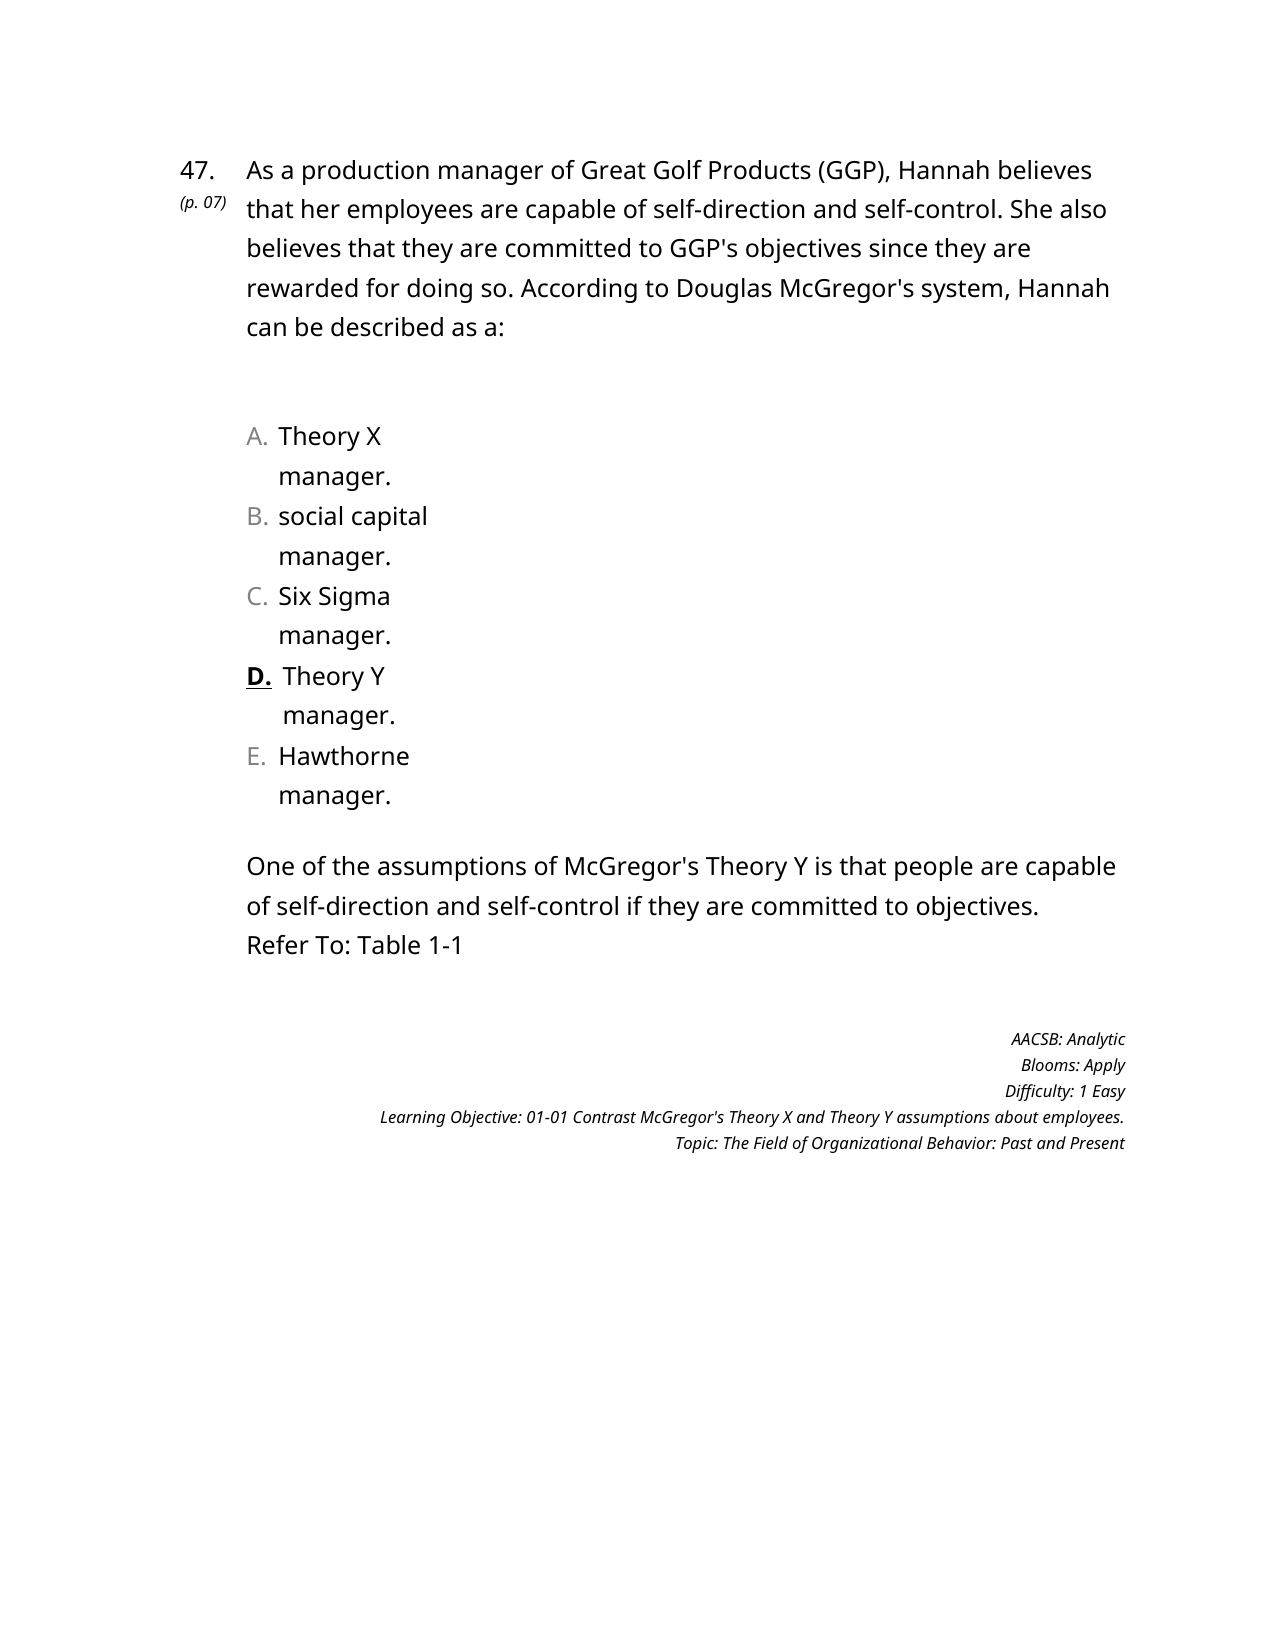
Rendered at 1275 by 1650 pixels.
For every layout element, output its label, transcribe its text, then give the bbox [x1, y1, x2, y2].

table_header 47. (p. 07) [180, 153, 246, 998]
table_header As a production manager of Great Golf Products (GGP), Hannah believes that her employees are capable of self-direction and self-control. She also believes that they are committed to GGP's objectives since they are rewarded for doing so. According to Douglas McGregor's system, Hannah can be described as a: One of the assumptions of McGregor's Theory Y is that people are capable of self-direction and self-control if they are committed to objectives. Refer To: Table 1-1 [246, 153, 1125, 998]
table_header AACSB: Analytic Blooms: Apply Difficulty: 1 Easy Learning Objective: 01-01 Contrast McGregor's Theory X and Theory Y assumptions about employees. Topic: The Field of Organizational Behavior: Past and Present [180, 1028, 1125, 1191]
